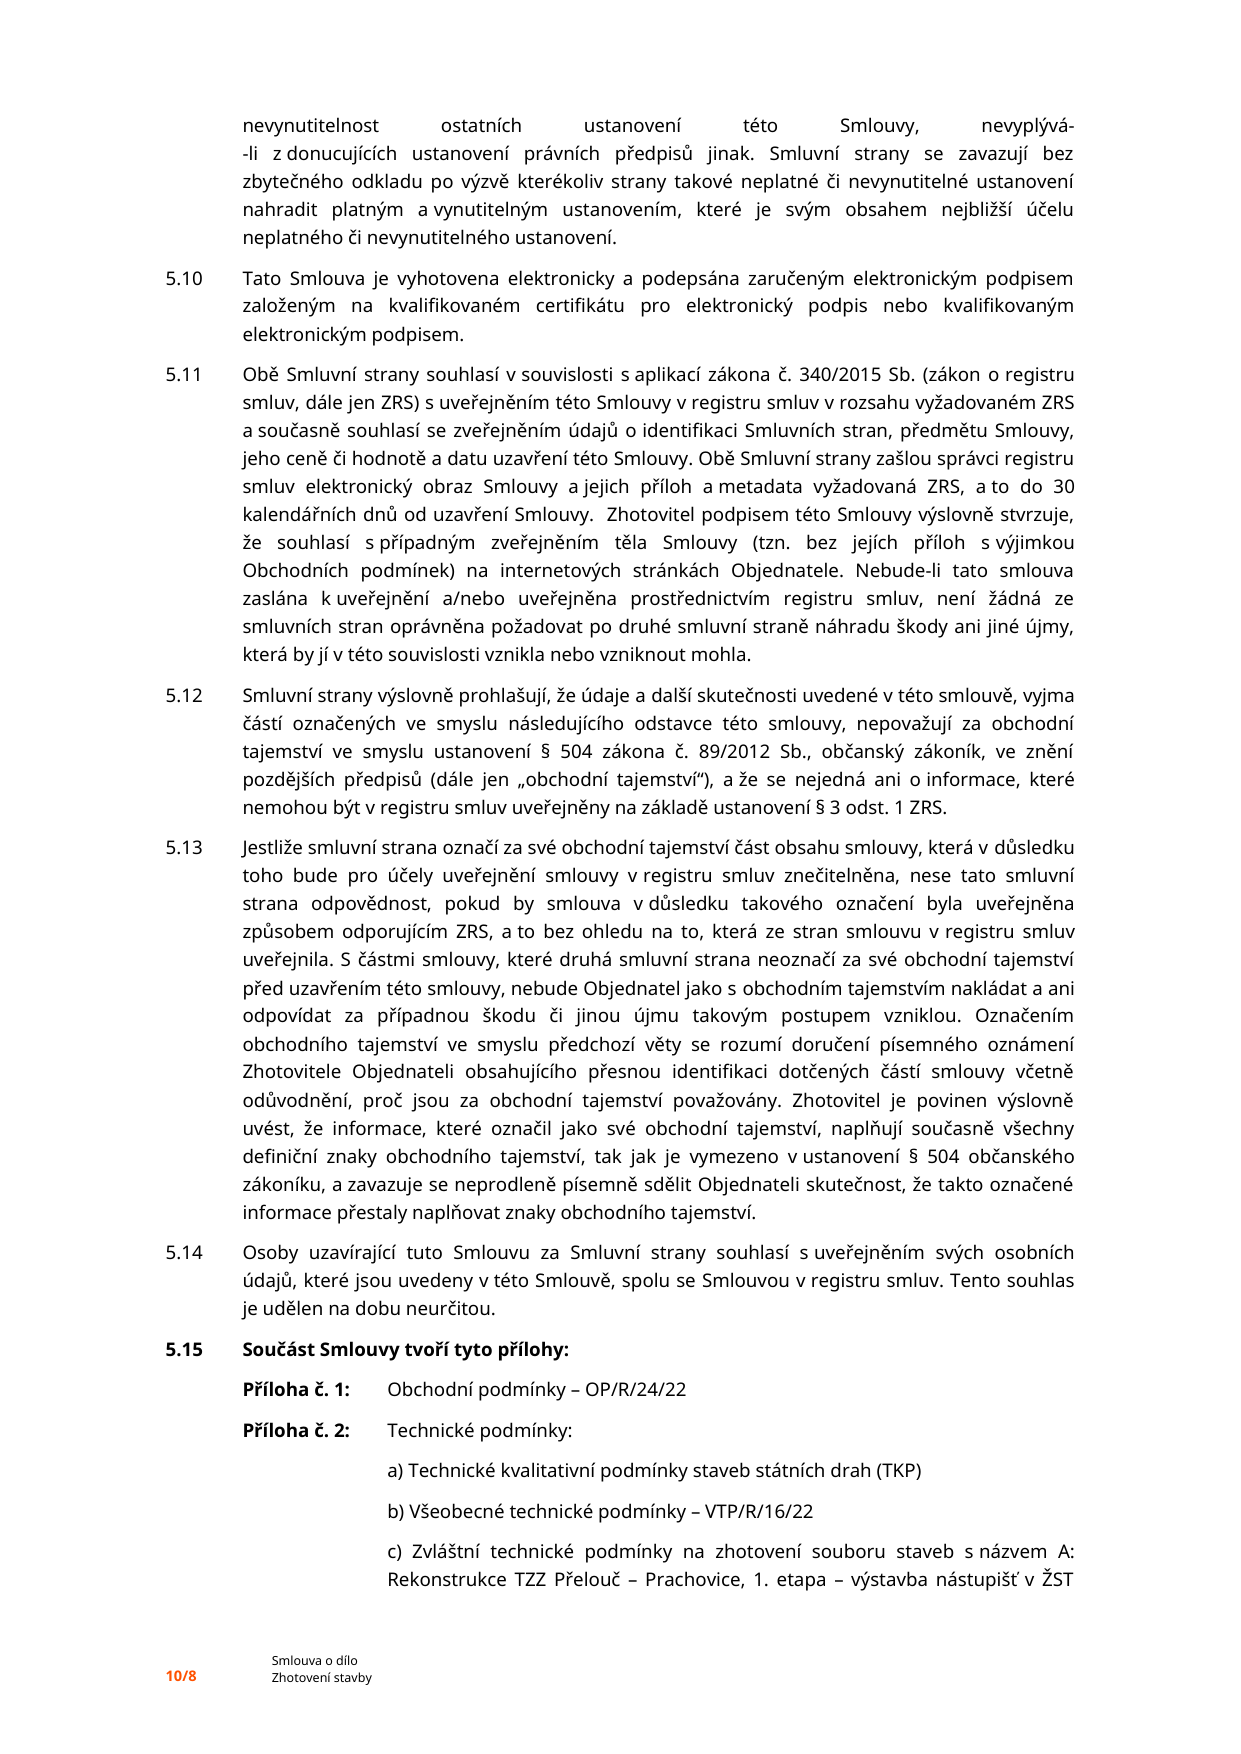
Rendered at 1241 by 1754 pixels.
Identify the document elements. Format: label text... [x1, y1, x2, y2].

text Osoby uzavírající tuto Smlouvu za Smluvní strany souhlasí s uveřejněním svých osobních údajů, které jsou uvedeny v této Smlouvě, spolu se Smlouvou v registru smluv. Tento souhlas je udělen na dobu neurčitou. [165, 1239, 1075, 1321]
text Tato Smlouva je vyhotovena elektronicky a podepsána zaručeným elektronickým podpisem založeným na kvalifikovaném certifikátu pro elektronický podpis nebo kvalifikovaným elektronickým podpisem. [165, 265, 1075, 346]
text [387, 1539, 1075, 1592]
text Smluvní strany výslovně prohlašují, že údaje a další skutečnosti uvedené v této smlouvě, vyjma částí označených ve smyslu následujícího odstavce této smlouvy, nepovažují za obchodní tajemství ve smyslu ustanovení § 504 zákona č. 89/2012 Sb., občanský zákoník, ve znění pozdějších předpisů (dále jen „obchodní tajemství“), a že se nejedná ani o informace, které nemohou být v registru smluv uveřejněny na základě ustanovení § 3 odst. 1 ZRS. [165, 682, 1075, 820]
text b) Všeobecné technické podmínky – VTP/R/16/22 [316, 1498, 1075, 1524]
text Součást Smlouvy tvoří tyto přílohy: [165, 1336, 1075, 1362]
text Jestliže smluvní strana označí za své obchodní tajemství část obsahu smlouvy, která v důsledku toho bude pro účely uveřejnění smlouvy v registru smluv znečitelněna, nese tato smluvní strana odpovědnost, pokud by smlouva v důsledku takového označení byla uveřejněna způsobem odporujícím ZRS, a to bez ohledu na to, která ze stran smlouvu v registru smluv uveřejnila. S částmi smlouvy, které druhá smluvní strana neoznačí za své obchodní tajemství před uzavřením této smlouvy, nebude Objednatel jako s obchodním tajemstvím nakládat a ani odpovídat za případnou škodu či jinou újmu takovým postupem vzniklou. Označením obchodního tajemství ve smyslu předchozí věty se rozumí doručení písemného oznámení Zhotovitele Objednateli obsahujícího přesnou identifikaci dotčených částí smlouvy včetně odůvodnění, proč jsou za obchodní tajemství považovány. Zhotovitel je povinen výslovně uvést, že informace, které označil jako své obchodní tajemství, naplňují současně všechny definiční znaky obchodního tajemství, tak jak je vymezeno v ustanovení § 504 občanského zákoníku, a zavazuje se neprodleně písemně sdělit Objednateli skutečnost, že takto označené informace přestaly naplňovat znaky obchodního tajemství. [165, 835, 1075, 1224]
text Příloha č. 2: Technické podmínky: [242, 1417, 1075, 1443]
text a) Technické kvalitativní podmínky staveb státních drah (TKP) [387, 1458, 1075, 1483]
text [165, 112, 1075, 250]
text Příloha č. 1: Obchodní podmínky – OP/R/24/22 [242, 1377, 1075, 1402]
text Obě Smluvní strany souhlasí v souvislosti s aplikací zákona č. 340/2015 Sb. (zákon o registru smluv, dále jen ZRS) s uveřejněním této Smlouvy v registru smluv v rozsahu vyžadovaném ZRS a současně souhlasí se zveřejněním údajů o identifikaci Smluvních stran, předmětu Smlouvy, jeho ceně či hodnotě a datu uzavření této Smlouvy. Obě Smluvní strany zašlou správci registru smluv elektronický obraz Smlouvy a jejich příloh a metadata vyžadovaná ZRS, a to do 30 kalendářních dnů od uzavření Smlouvy. Zhotovitel podpisem této Smlouvy výslovně stvrzuje, že souhlasí s případným zveřejněním těla Smlouvy (tzn. bez jejích příloh s výjimkou Obchodních podmínek) na internetových stránkách Objednatele. Nebude-li tato smlouva zaslána k uveřejnění a/nebo uveřejněna prostřednictvím registru smluv, není žádná ze smluvních stran oprávněna požadovat po druhé smluvní straně náhradu škody ani jiné újmy, která by jí v této souvislosti vznikla nebo vzniknout mohla. [165, 361, 1075, 667]
